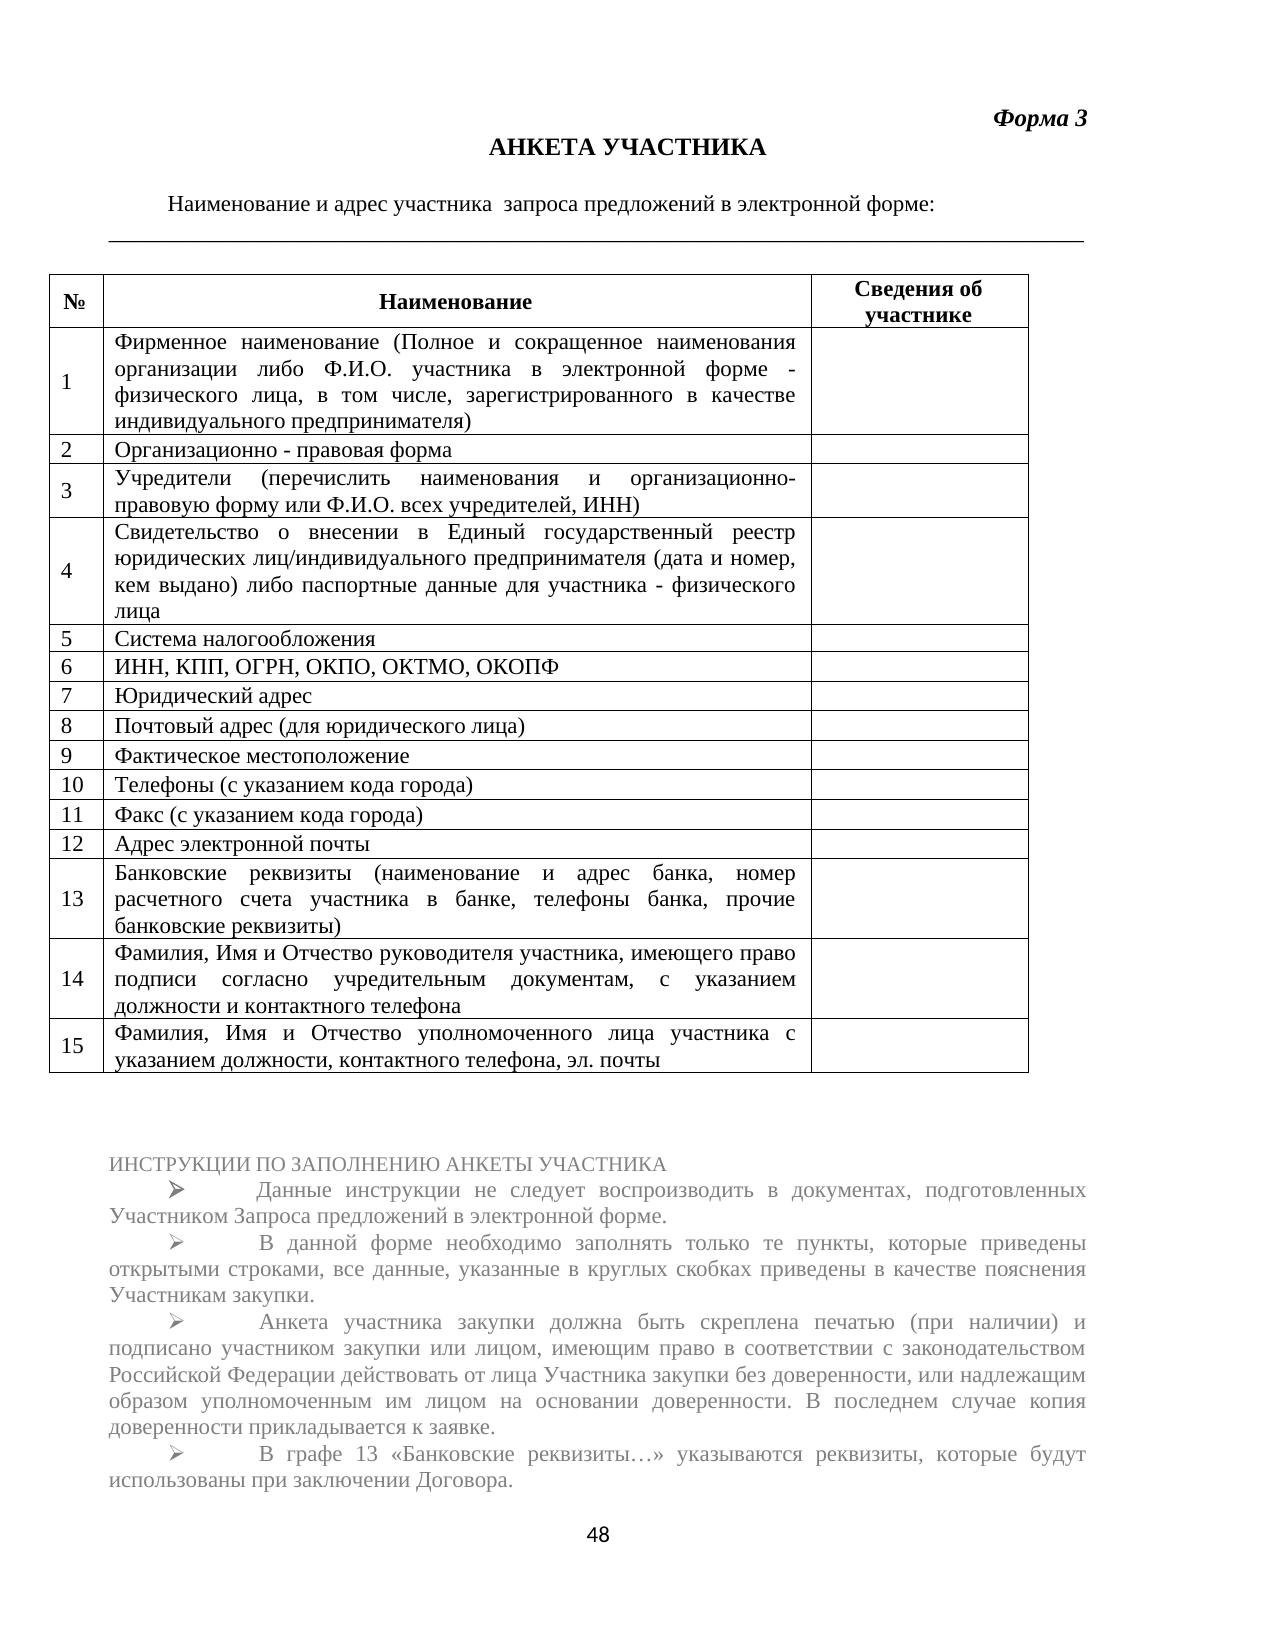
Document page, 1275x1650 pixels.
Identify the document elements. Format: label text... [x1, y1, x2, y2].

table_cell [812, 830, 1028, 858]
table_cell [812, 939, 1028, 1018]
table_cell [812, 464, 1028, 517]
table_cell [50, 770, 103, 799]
list В графе 13 «Банковские реквизиты…» указываются реквизиты, которые будут использованы при заключении Договора. [108, 1440, 1087, 1492]
text Наименование и адрес участника запроса предложений в электронной форме: ______________________________________________________________________________ [108, 190, 1087, 245]
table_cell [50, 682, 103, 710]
text Форма 3 [108, 103, 1087, 132]
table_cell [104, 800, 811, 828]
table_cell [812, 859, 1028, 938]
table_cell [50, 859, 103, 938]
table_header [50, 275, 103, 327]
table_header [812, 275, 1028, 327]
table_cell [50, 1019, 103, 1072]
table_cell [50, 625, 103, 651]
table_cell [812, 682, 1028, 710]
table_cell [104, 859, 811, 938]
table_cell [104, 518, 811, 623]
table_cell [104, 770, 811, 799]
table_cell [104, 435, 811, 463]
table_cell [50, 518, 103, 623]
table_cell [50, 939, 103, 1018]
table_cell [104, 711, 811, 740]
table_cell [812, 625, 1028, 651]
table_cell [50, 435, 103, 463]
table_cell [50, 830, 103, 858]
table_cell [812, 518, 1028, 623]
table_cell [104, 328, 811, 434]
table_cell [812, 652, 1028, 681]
list Анкета участника закупки должна быть скреплена печатью (при наличии) и подписано участником закупки или лицом, имеющим право в соответствии с законодательством Российской Федерации действовать от лица Участника закупки без доверенности, или надлежащим образом уполномоченным им лицом на основании доверенности. В последнем случае копия доверенности прикладывается к заявке. [108, 1308, 1087, 1440]
list Данные инструкции не следует воспроизводить в документах, подготовленных Участником Запроса предложений в электронной форме. [108, 1176, 1087, 1229]
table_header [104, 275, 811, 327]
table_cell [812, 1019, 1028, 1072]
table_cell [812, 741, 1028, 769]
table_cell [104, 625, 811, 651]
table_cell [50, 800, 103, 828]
text АНКЕТА УЧАСТНИКА [108, 132, 1087, 161]
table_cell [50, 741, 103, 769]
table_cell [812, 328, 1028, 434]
text ИНСТРУКЦИИ ПО ЗАПОЛНЕНИЮ АНКЕТЫ УЧАСТНИКА [108, 1152, 1087, 1176]
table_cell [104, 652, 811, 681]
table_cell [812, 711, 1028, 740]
list В данной форме необходимо заполнять только те пункты, которые приведены открытыми строками, все данные, указанные в круглых скобках приведены в качестве пояснения Участникам закупки. [108, 1229, 1087, 1308]
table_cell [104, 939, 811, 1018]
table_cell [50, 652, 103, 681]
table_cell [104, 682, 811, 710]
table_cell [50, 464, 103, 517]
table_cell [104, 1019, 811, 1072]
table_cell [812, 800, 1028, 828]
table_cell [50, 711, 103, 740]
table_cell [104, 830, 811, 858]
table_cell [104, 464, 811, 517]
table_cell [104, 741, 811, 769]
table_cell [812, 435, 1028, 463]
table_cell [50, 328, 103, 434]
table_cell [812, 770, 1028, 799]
